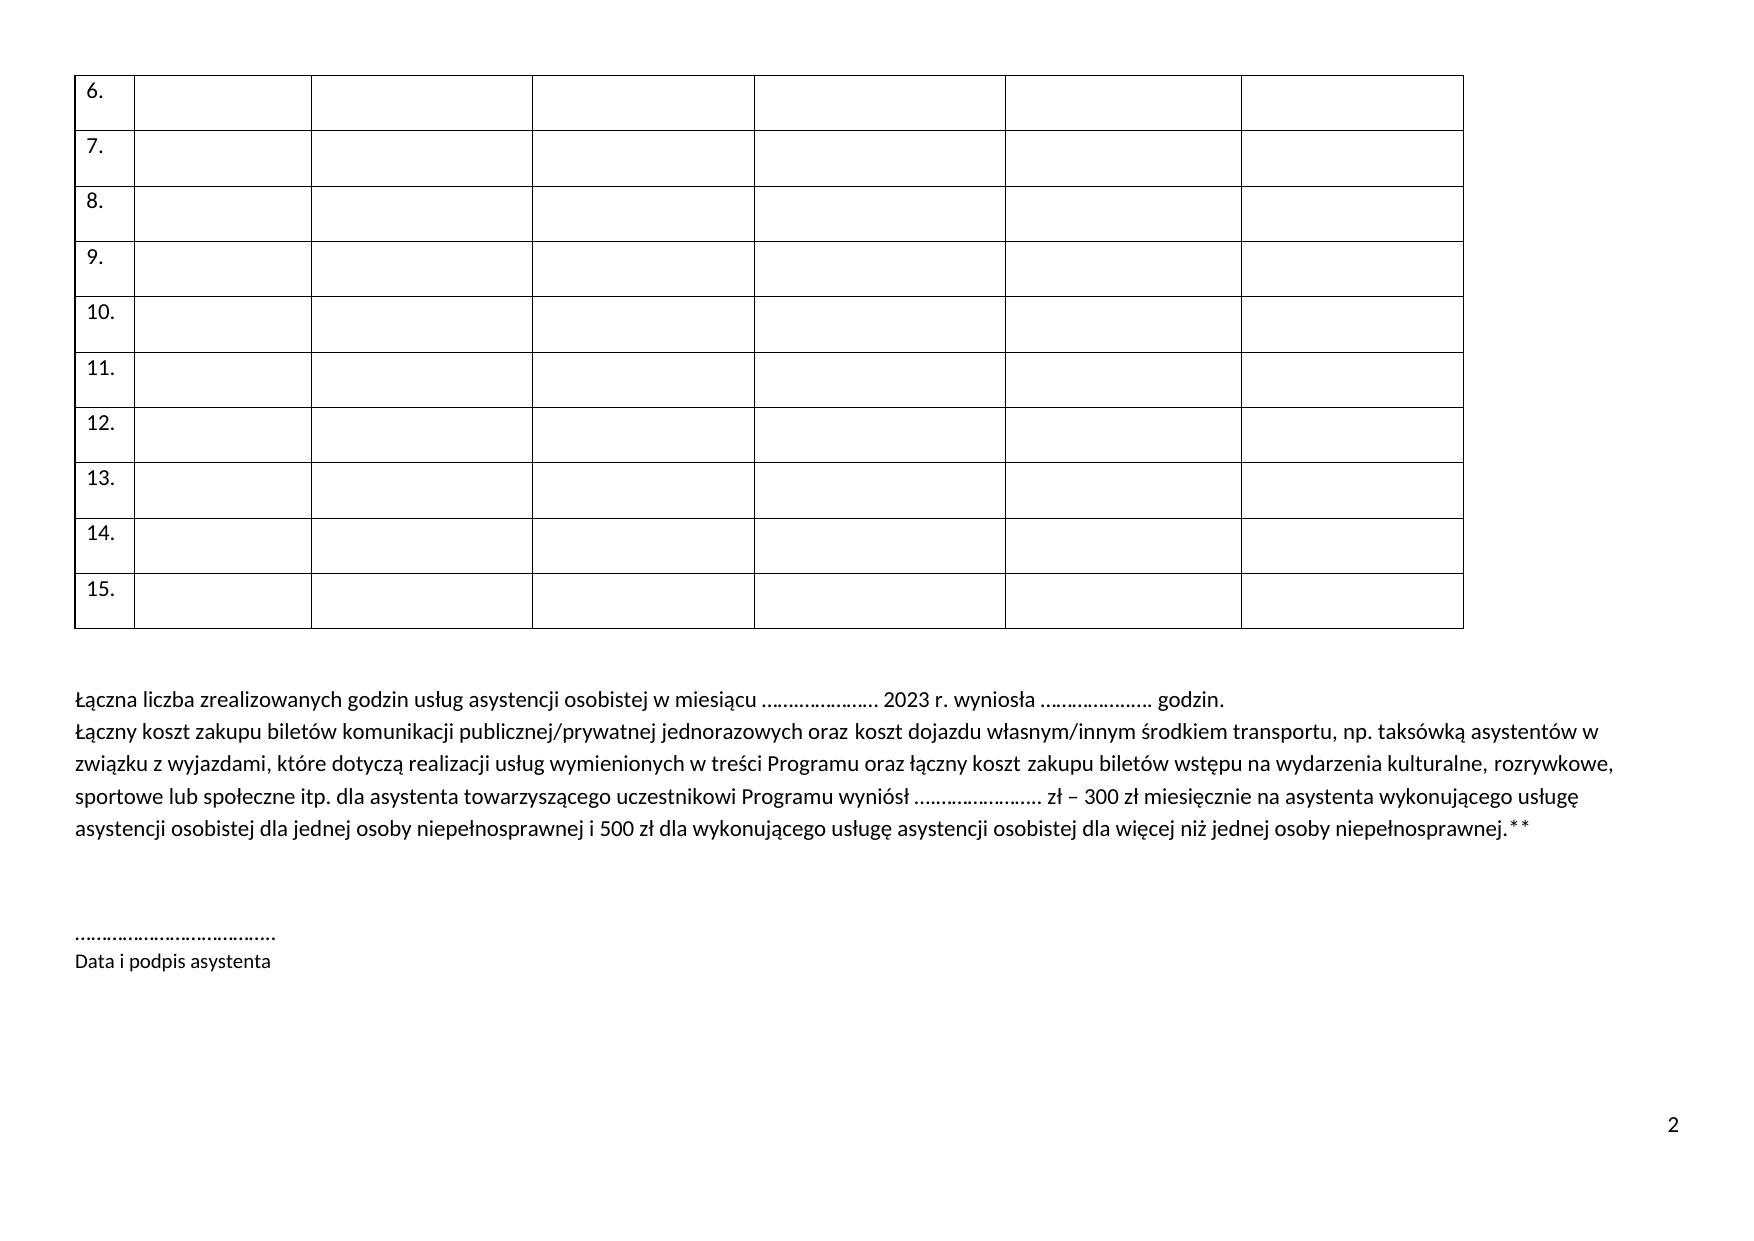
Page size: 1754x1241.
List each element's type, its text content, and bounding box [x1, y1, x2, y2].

table_cell [135, 131, 311, 186]
table_cell [533, 187, 754, 241]
table_cell [755, 297, 1005, 352]
table_cell [755, 187, 1005, 241]
table_cell [533, 297, 754, 352]
table_cell [312, 297, 532, 352]
table_cell 7. [76, 131, 134, 186]
table_cell [1242, 353, 1463, 407]
table_cell [1242, 131, 1463, 186]
table_cell [1006, 76, 1241, 130]
table_cell [755, 242, 1005, 296]
table_cell [755, 353, 1005, 407]
table_cell [533, 242, 754, 296]
table_cell [755, 574, 1005, 628]
table_cell [1006, 297, 1241, 352]
table_cell 9. [76, 242, 134, 296]
table_cell 11. [76, 353, 134, 407]
table_cell 13. [76, 463, 134, 517]
table_cell 8. [76, 187, 134, 241]
table_cell [135, 463, 311, 517]
table_cell [135, 519, 311, 573]
table_cell [135, 242, 311, 296]
table_cell [1006, 408, 1241, 462]
table_cell [1242, 574, 1463, 628]
table_cell [1006, 353, 1241, 407]
table_cell [1242, 519, 1463, 573]
table_cell [312, 187, 532, 241]
table_cell [755, 76, 1005, 130]
table_cell [533, 131, 754, 186]
table_cell 15. [76, 574, 134, 628]
table_cell [312, 131, 532, 186]
table_cell [533, 353, 754, 407]
table_cell 12. [76, 408, 134, 462]
table_cell [135, 353, 311, 407]
table_cell [755, 519, 1005, 573]
text ……………………………….. [75, 918, 1679, 946]
table_cell [1006, 574, 1241, 628]
text Łączny koszt zakupu biletów komunikacji publicznej/prywatnej jednorazowych oraz koszt dojazdu własnym/innym środkiem transportu, np. taksówką asystentów w związku z wyjazdami, które dotyczą realizacji usług wymienionych w treści Programu oraz łączny koszt zakupu biletów wstępu na wydarzenia kulturalne, rozrywkowe, sportowe lub społeczne itp. dla asystenta towarzyszącego uczestnikowi Programu wyniósł ….……………….. zł ‒ 300 zł miesięcznie na asystenta wykonującego usługę asystencji osobistej dla jednej osoby niepełnosprawnej i 500 zł dla wykonującego usługę asystencji osobistej dla więcej niż jednej osoby niepełnosprawnej.** [75, 717, 1652, 842]
table_cell [533, 574, 754, 628]
table_cell [312, 408, 532, 462]
table_cell [312, 463, 532, 517]
table_cell [135, 408, 311, 462]
table_cell 14. [76, 519, 134, 573]
table_cell [1006, 463, 1241, 517]
table_cell [1006, 187, 1241, 241]
table_cell [533, 76, 754, 130]
table_cell [1242, 76, 1463, 130]
table_cell [1242, 297, 1463, 352]
table_cell [1242, 187, 1463, 241]
table_cell [1006, 131, 1241, 186]
table_cell [135, 297, 311, 352]
table_cell [312, 76, 532, 130]
table_cell [135, 76, 311, 130]
table_cell [1006, 242, 1241, 296]
table_cell [755, 131, 1005, 186]
text Łączna liczba zrealizowanych godzin usług asystencji osobistej w miesiącu …….…………… 2023 r. wyniosła ……………..…. godzin. [75, 685, 1652, 713]
text Data i podpis asystenta [75, 948, 1679, 974]
table_cell [1242, 408, 1463, 462]
table_cell [312, 519, 532, 573]
table_cell [135, 574, 311, 628]
table_cell 6. [76, 76, 134, 130]
table_cell [312, 574, 532, 628]
table_cell [1242, 242, 1463, 296]
table_cell [755, 463, 1005, 517]
table_cell [1242, 463, 1463, 517]
table_cell [1006, 519, 1241, 573]
table_cell [533, 463, 754, 517]
table_cell [135, 187, 311, 241]
table_cell [533, 519, 754, 573]
table_cell [312, 242, 532, 296]
table_cell 10. [76, 297, 134, 352]
table_cell [533, 408, 754, 462]
table_cell [755, 408, 1005, 462]
table_cell [312, 353, 532, 407]
